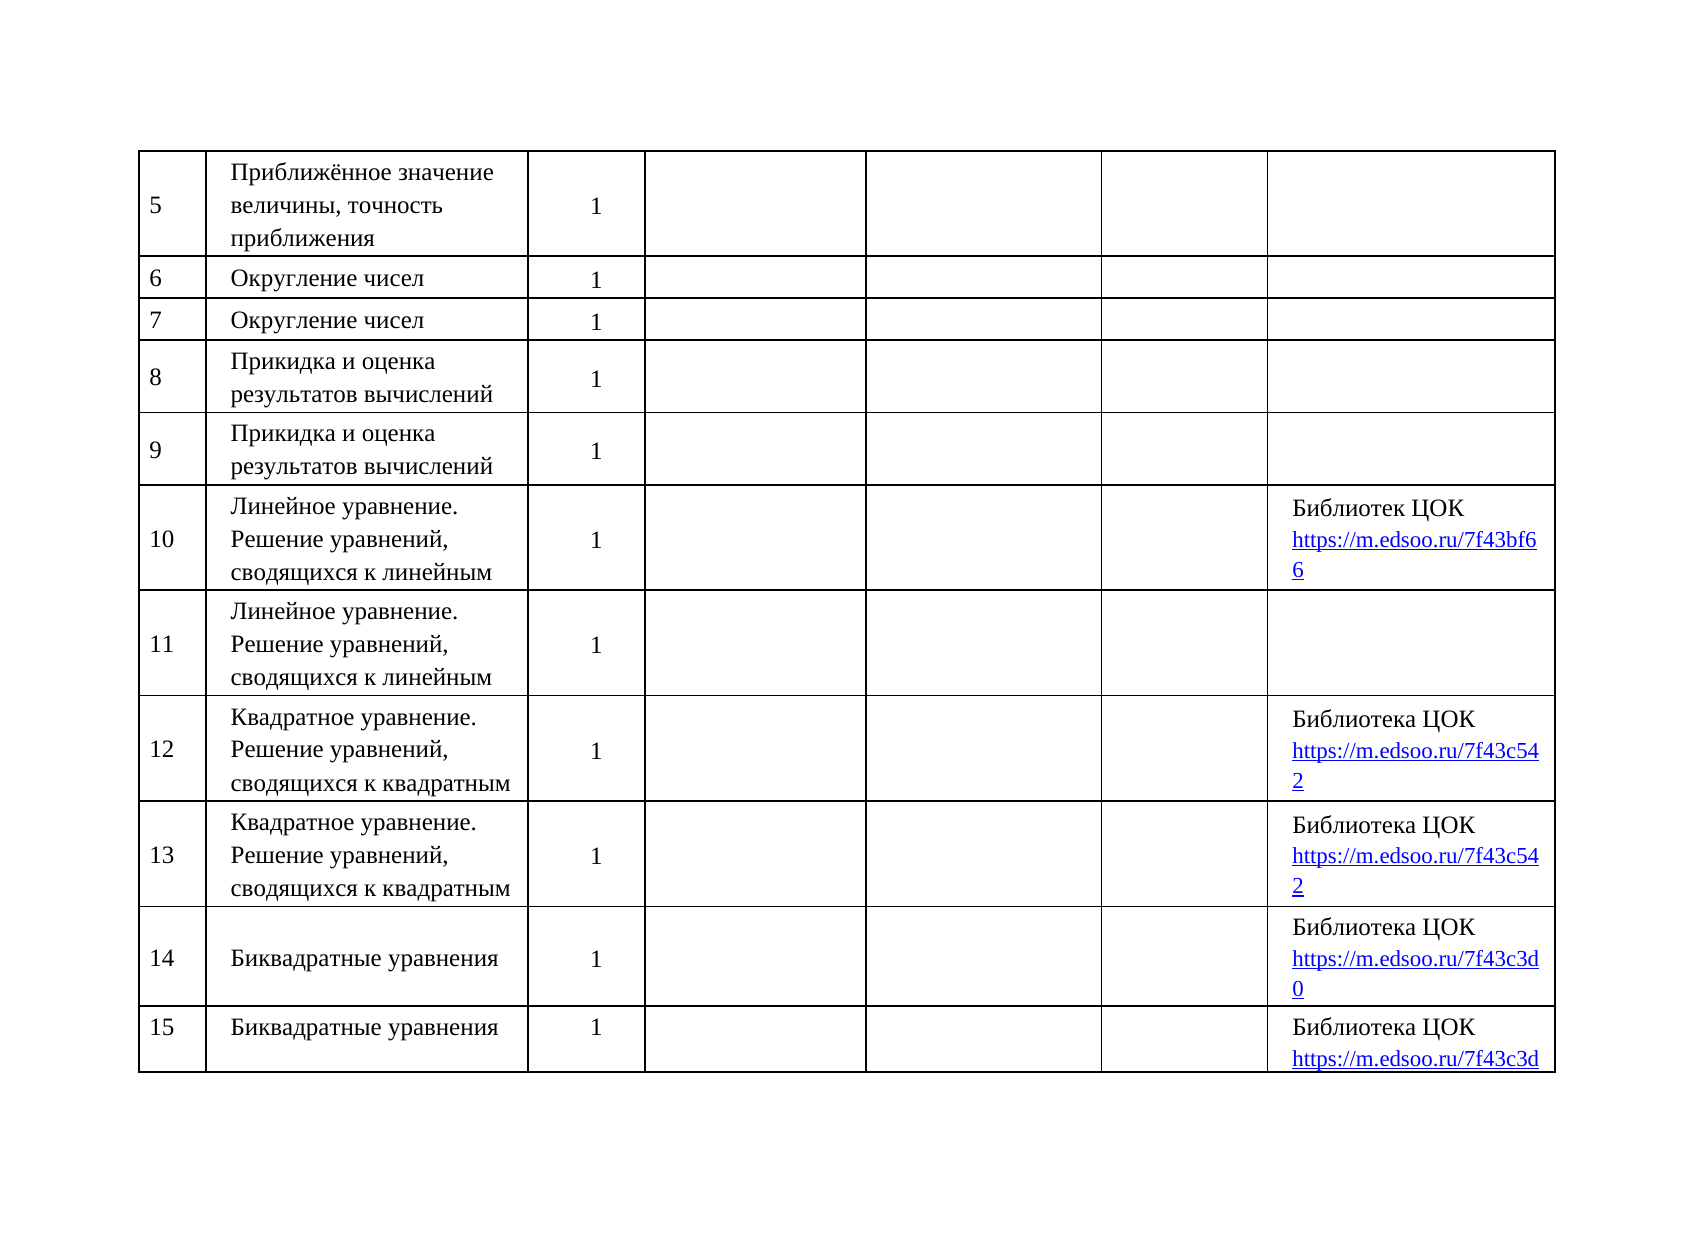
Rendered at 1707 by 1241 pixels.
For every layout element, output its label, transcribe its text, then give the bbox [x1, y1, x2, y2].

table_cell 1 [529, 591, 644, 695]
table_cell Библиотек ЦОК https://m.edsoo.ru/7f43bf66 [1268, 486, 1554, 589]
table_cell 13 [140, 802, 205, 906]
table_cell [646, 152, 865, 255]
table_cell 1 [529, 907, 644, 1005]
table_cell [867, 257, 1101, 297]
table_cell [1102, 591, 1267, 695]
table_cell [1268, 299, 1554, 339]
table_cell 6 [140, 257, 205, 297]
table_cell 1 [529, 696, 644, 800]
table_cell 1 [529, 152, 644, 255]
table_cell [867, 413, 1101, 484]
table_cell [646, 1007, 865, 1071]
table_cell Библиотека ЦОК https://m.edsoo.ru/7f43c542 [1268, 696, 1554, 800]
table_cell 1 [529, 413, 644, 484]
table_cell 1 [529, 1007, 644, 1071]
table_cell Биквадратные уравнения [207, 907, 527, 1005]
table_cell [1102, 696, 1267, 800]
table_cell 1 [529, 802, 644, 906]
table_cell [646, 299, 865, 339]
table_cell [646, 486, 865, 589]
table_cell [1268, 341, 1554, 412]
table_cell Линейное уравнение. Решение уравнений, сводящихся к линейным [207, 591, 527, 695]
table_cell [1268, 1007, 1554, 1071]
table_cell [1268, 591, 1554, 695]
table_cell 15 [140, 1007, 205, 1071]
table_cell 11 [140, 591, 205, 695]
table_cell [1102, 413, 1267, 484]
table_cell [646, 257, 865, 297]
table_cell 8 [140, 341, 205, 412]
table_cell [1102, 907, 1267, 1005]
table_cell 1 [529, 257, 644, 297]
table_cell Приближённое значение величины, точность приближения [207, 152, 527, 255]
table_cell Округление чисел [207, 257, 527, 297]
table_cell Библиотека ЦОК https://m.edsoo.ru/7f43c542 [1268, 802, 1554, 906]
table_cell Квадратное уравнение. Решение уравнений, сводящихся к квадратным [207, 696, 527, 800]
table_cell [867, 152, 1101, 255]
table_cell [867, 907, 1101, 1005]
table_cell Прикидка и оценка результатов вычислений [207, 341, 527, 412]
table_cell [867, 299, 1101, 339]
table_cell [867, 802, 1101, 906]
table_cell [1102, 341, 1267, 412]
table_cell Квадратное уравнение. Решение уравнений, сводящихся к квадратным [207, 802, 527, 906]
table_cell 9 [140, 413, 205, 484]
table_cell [867, 696, 1101, 800]
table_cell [207, 1007, 527, 1071]
table_cell [867, 1007, 1101, 1071]
table_cell [867, 341, 1101, 412]
table_cell [1268, 257, 1554, 297]
table_cell 1 [529, 341, 644, 412]
table_cell 12 [140, 696, 205, 800]
table_cell [1268, 413, 1554, 484]
table_cell 5 [140, 152, 205, 255]
table_cell [1102, 257, 1267, 297]
table_cell [1268, 152, 1554, 255]
table_cell 1 [529, 299, 644, 339]
table_cell 10 [140, 486, 205, 589]
table_cell [646, 591, 865, 695]
table_cell 7 [140, 299, 205, 339]
table_cell Округление чисел [207, 299, 527, 339]
table_cell 1 [529, 486, 644, 589]
table_cell 14 [140, 907, 205, 1005]
table_cell [646, 413, 865, 484]
table_cell [646, 907, 865, 1005]
table_cell [646, 696, 865, 800]
table_cell [867, 591, 1101, 695]
table_cell [1102, 299, 1267, 339]
table_cell [867, 486, 1101, 589]
table_cell [646, 802, 865, 906]
table_cell [1102, 802, 1267, 906]
table_cell [1102, 486, 1267, 589]
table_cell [1268, 907, 1554, 1005]
table_cell [1102, 1007, 1267, 1071]
table_cell Линейное уравнение. Решение уравнений, сводящихся к линейным [207, 486, 527, 589]
table_cell [646, 341, 865, 412]
table_cell [1102, 152, 1267, 255]
table_cell Прикидка и оценка результатов вычислений [207, 413, 527, 484]
